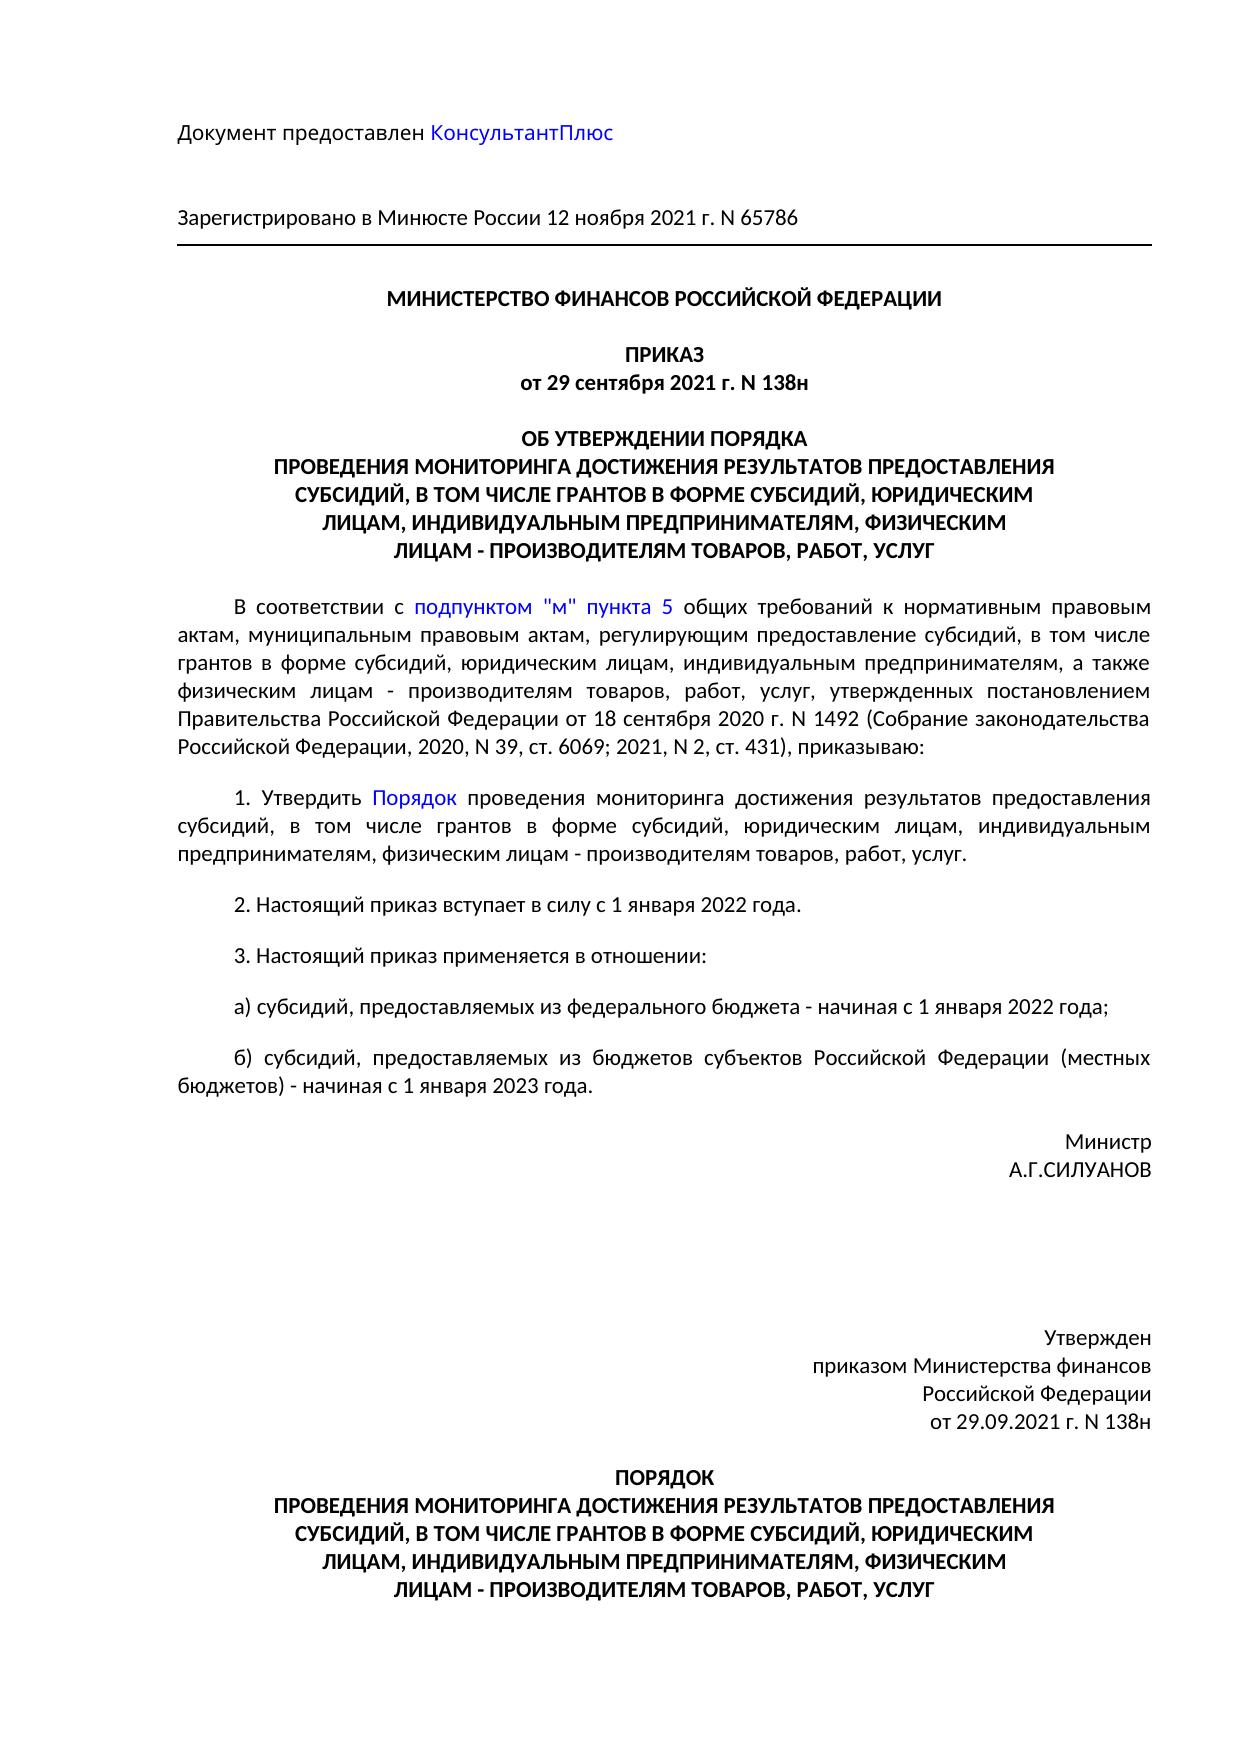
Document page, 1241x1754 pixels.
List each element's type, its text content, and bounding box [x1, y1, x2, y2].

title ЛИЦАМ - ПРОИЗВОДИТЕЛЯМ ТОВАРОВ, РАБОТ, УСЛУГ [177, 536, 1152, 564]
text б) субсидий, предоставляемых из бюджетов субъектов Российской Федерации (местных бюджетов) - начиная с 1 января 2023 года. [177, 1043, 1152, 1099]
title ПОРЯДОК [177, 1463, 1152, 1491]
title СУБСИДИЙ, В ТОМ ЧИСЛЕ ГРАНТОВ В ФОРМЕ СУБСИДИЙ, ЮРИДИЧЕСКИМ [177, 480, 1152, 508]
text Российской Федерации [177, 1379, 1152, 1407]
text Министр [177, 1127, 1152, 1155]
title ЛИЦАМ, ИНДИВИДУАЛЬНЫМ ПРЕДПРИНИМАТЕЛЯМ, ФИЗИЧЕСКИМ [177, 1547, 1152, 1575]
title СУБСИДИЙ, В ТОМ ЧИСЛЕ ГРАНТОВ В ФОРМЕ СУБСИДИЙ, ЮРИДИЧЕСКИМ [177, 1519, 1152, 1547]
title Документ предоставлен КонсультантПлюс [177, 118, 1152, 175]
title ЛИЦАМ, ИНДИВИДУАЛЬНЫМ ПРЕДПРИНИМАТЕЛЯМ, ФИЗИЧЕСКИМ [177, 508, 1152, 536]
text В соответствии с подпунктом "м" пункта 5 общих требований к нормативным правовым актам, муниципальным правовым актам, регулирующим предоставление субсидий, в том числе грантов в форме субсидий, юридическим лицам, индивидуальным предпринимателям, а также физическим лицам - производителям товаров, работ, услуг, утвержденных постановлением Правительства Российской Федерации от 18 сентября 2020 г. N 1492 (Собрание законодательства Российской Федерации, 2020, N 39, ст. 6069; 2021, N 2, ст. 431), приказываю: [177, 592, 1152, 760]
text 3. Настоящий приказ применяется в отношении: [177, 941, 1152, 969]
title ОБ УТВЕРЖДЕНИИ ПОРЯДКА [177, 424, 1152, 452]
text 2. Настоящий приказ вступает в силу с 1 января 2022 года. [177, 890, 1152, 918]
text 1. Утвердить Порядок проведения мониторинга достижения результатов предоставления субсидий, в том числе грантов в форме субсидий, юридическим лицам, индивидуальным предпринимателям, физическим лицам - производителям товаров, работ, услуг. [177, 783, 1152, 867]
title ПРИКАЗ [177, 340, 1152, 368]
text Утвержден [177, 1323, 1152, 1351]
title ПРОВЕДЕНИЯ МОНИТОРИНГА ДОСТИЖЕНИЯ РЕЗУЛЬТАТОВ ПРЕДОСТАВЛЕНИЯ [177, 452, 1152, 480]
title ЛИЦАМ - ПРОИЗВОДИТЕЛЯМ ТОВАРОВ, РАБОТ, УСЛУГ [177, 1575, 1152, 1603]
text А.Г.СИЛУАНОВ [177, 1155, 1152, 1183]
text Зарегистрировано в Минюсте России 12 ноября 2021 г. N 65786 [177, 203, 1152, 231]
title ПРОВЕДЕНИЯ МОНИТОРИНГА ДОСТИЖЕНИЯ РЕЗУЛЬТАТОВ ПРЕДОСТАВЛЕНИЯ [177, 1491, 1152, 1519]
title МИНИСТЕРСТВО ФИНАНСОВ РОССИЙСКОЙ ФЕДЕРАЦИИ [177, 284, 1152, 312]
text от 29.09.2021 г. N 138н [177, 1407, 1152, 1435]
text приказом Министерства финансов [177, 1351, 1152, 1379]
text а) субсидий, предоставляемых из федерального бюджета - начиная с 1 января 2022 года; [177, 992, 1152, 1020]
title от 29 сентября 2021 г. N 138н [177, 368, 1152, 396]
